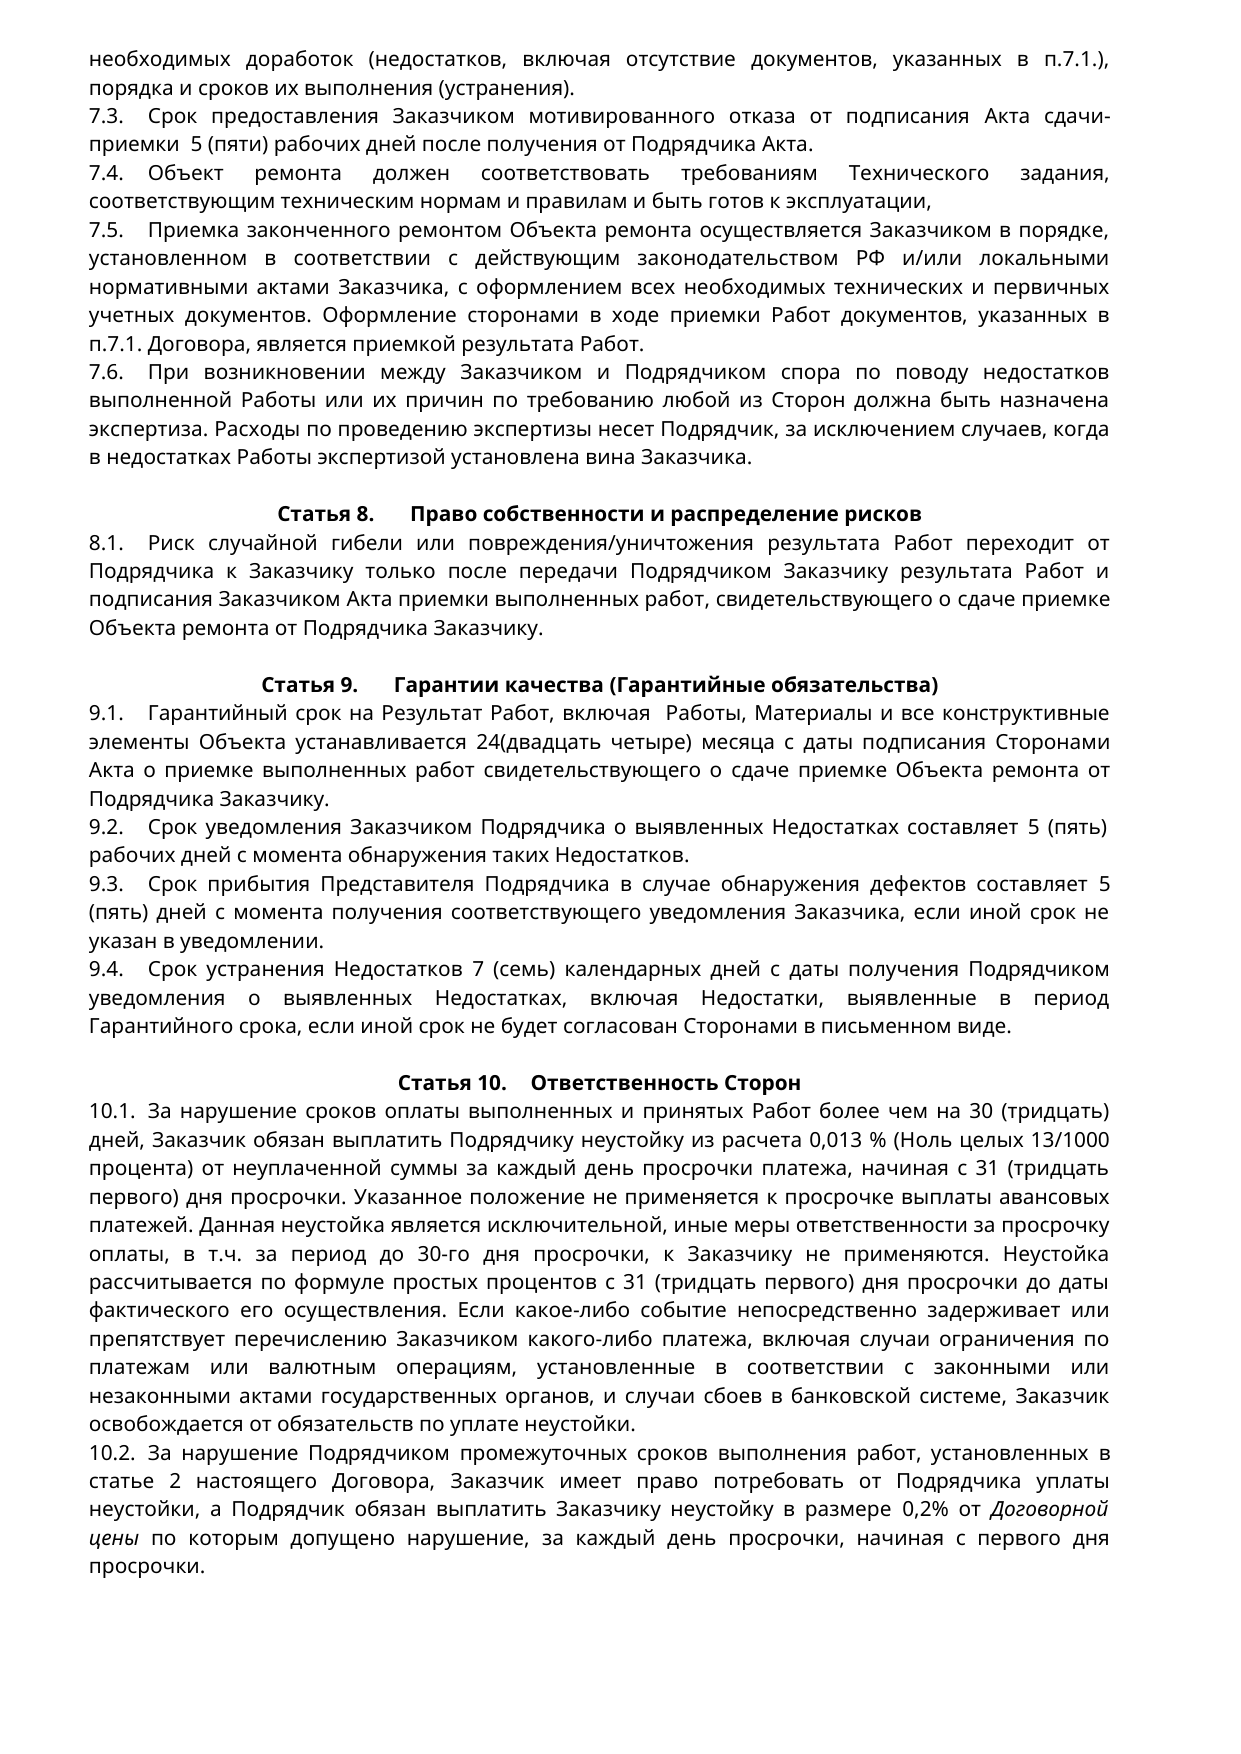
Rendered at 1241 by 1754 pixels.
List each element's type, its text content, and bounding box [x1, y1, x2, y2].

list За нарушение сроков оплаты выполненных и принятых Работ более чем на 30 (тридцать) дней, Заказчик обязан выплатить Подрядчику неустойку из расчета 0,013 % (Ноль целых 13/1000 процента) от неуплаченной суммы за каждый день просрочки платежа, начиная с 31 (тридцать первого) дня просрочки. Указанное положение не применяется к просрочке выплаты авансовых платежей. Данная неустойка является исключительной, иные меры ответственности за просрочку оплаты, в т.ч. за период до 30-го дня просрочки, к Заказчику не применяются. Неустойка рассчитывается по формуле простых процентов с 31 (тридцать первого) дня просрочки до даты фактического его осуществления. Если какое-либо событие непосредственно задерживает или препятствует перечислению Заказчиком какого-либо платежа, включая случаи ограничения по платежам или валютным операциям, установленные в соответствии с законными или незаконными актами государственных органов, и случаи сбоев в банковской системе, Заказчик освобождается от обязательств по уплате неустойки. [89, 1096, 1111, 1438]
list Срок прибытия Представителя Подрядчика в случае обнаружения дефектов составляет 5 (пять) дней с момента получения соответствующего уведомления Заказчика, если иной срок не указан в уведомлении. [89, 869, 1111, 954]
list Срок устранения Недостатков 7 (семь) календарных дней с даты получения Подрядчиком уведомления о выявленных Недостатках, включая Недостатки, выявленные в период Гарантийного срока, если иной срок не будет согласован Сторонами в письменном виде. [89, 954, 1111, 1039]
list Приемка законченного ремонтом Объекта ремонта осуществляется Заказчиком в порядке, установленном в соответствии с действующим законодательством РФ и/или локальными нормативными актами Заказчика, с оформлением всех необходимых технических и первичных учетных документов. Оформление сторонами в ходе приемки Работ документов, указанных в п.7.1. Договора, является приемкой результата Работ. [89, 215, 1111, 357]
list Гарантийный срок на Результат Работ, включая Работы, Материалы и все конструктивные элементы Объекта устанавливается 24(двадцать четыре) месяца с даты подписания Сторонами Акта о приемке выполненных работ свидетельствующего о сдаче приемке Объекта ремонта от Подрядчика Заказчику. [89, 698, 1111, 812]
list Объект ремонта должен соответствовать требованиям Технического задания, соответствующим техническим нормам и правилам и быть готов к эксплуатации, [89, 158, 1111, 215]
list Риск случайной гибели или повреждения/уничтожения результата Работ переходит от Подрядчика к Заказчику только после передачи Подрядчиком Заказчику результата Работ и подписания Заказчиком Акта приемки выполненных работ, свидетельствующего о сдаче приемке Объекта ремонта от Подрядчика Заказчику. [89, 528, 1111, 641]
list При возникновении между Заказчиком и Подрядчиком спора по поводу недостатков выполненной Работы или их причин по требованию любой из Сторон должна быть назначена экспертиза. Расходы по проведению экспертизы несет Подрядчик, за исключением случаев, когда в недостатках Работы экспертизой установлена вина Заказчика. [89, 357, 1111, 471]
list Право собственности и распределение рисков [89, 499, 1111, 528]
list Гарантии качества (Гарантийные обязательства) [89, 670, 1111, 698]
list Ответственность Сторон [89, 1068, 1111, 1096]
list Срок уведомления Заказчиком Подрядчика о выявленных Недостатках составляет 5 (пять) рабочих дней с момента обнаружения таких Недостатков. [89, 812, 1107, 869]
list Срок предоставления Заказчиком мотивированного отказа от подписания Акта сдачи-приемки 5 (пяти) рабочих дней после получения от Подрядчика Акта. [89, 101, 1111, 158]
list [89, 44, 1111, 101]
list За нарушение Подрядчиком промежуточных сроков выполнения работ, установленных в статье 2 настоящего Договора, Заказчик имеет право потребовать от Подрядчика уплаты неустойки, а Подрядчик обязан выплатить Заказчику неустойку в размере 0,2% от Договорной цены по которым допущено нарушение, за каждый день просрочки, начиная с первого дня просрочки. [89, 1438, 1111, 1580]
